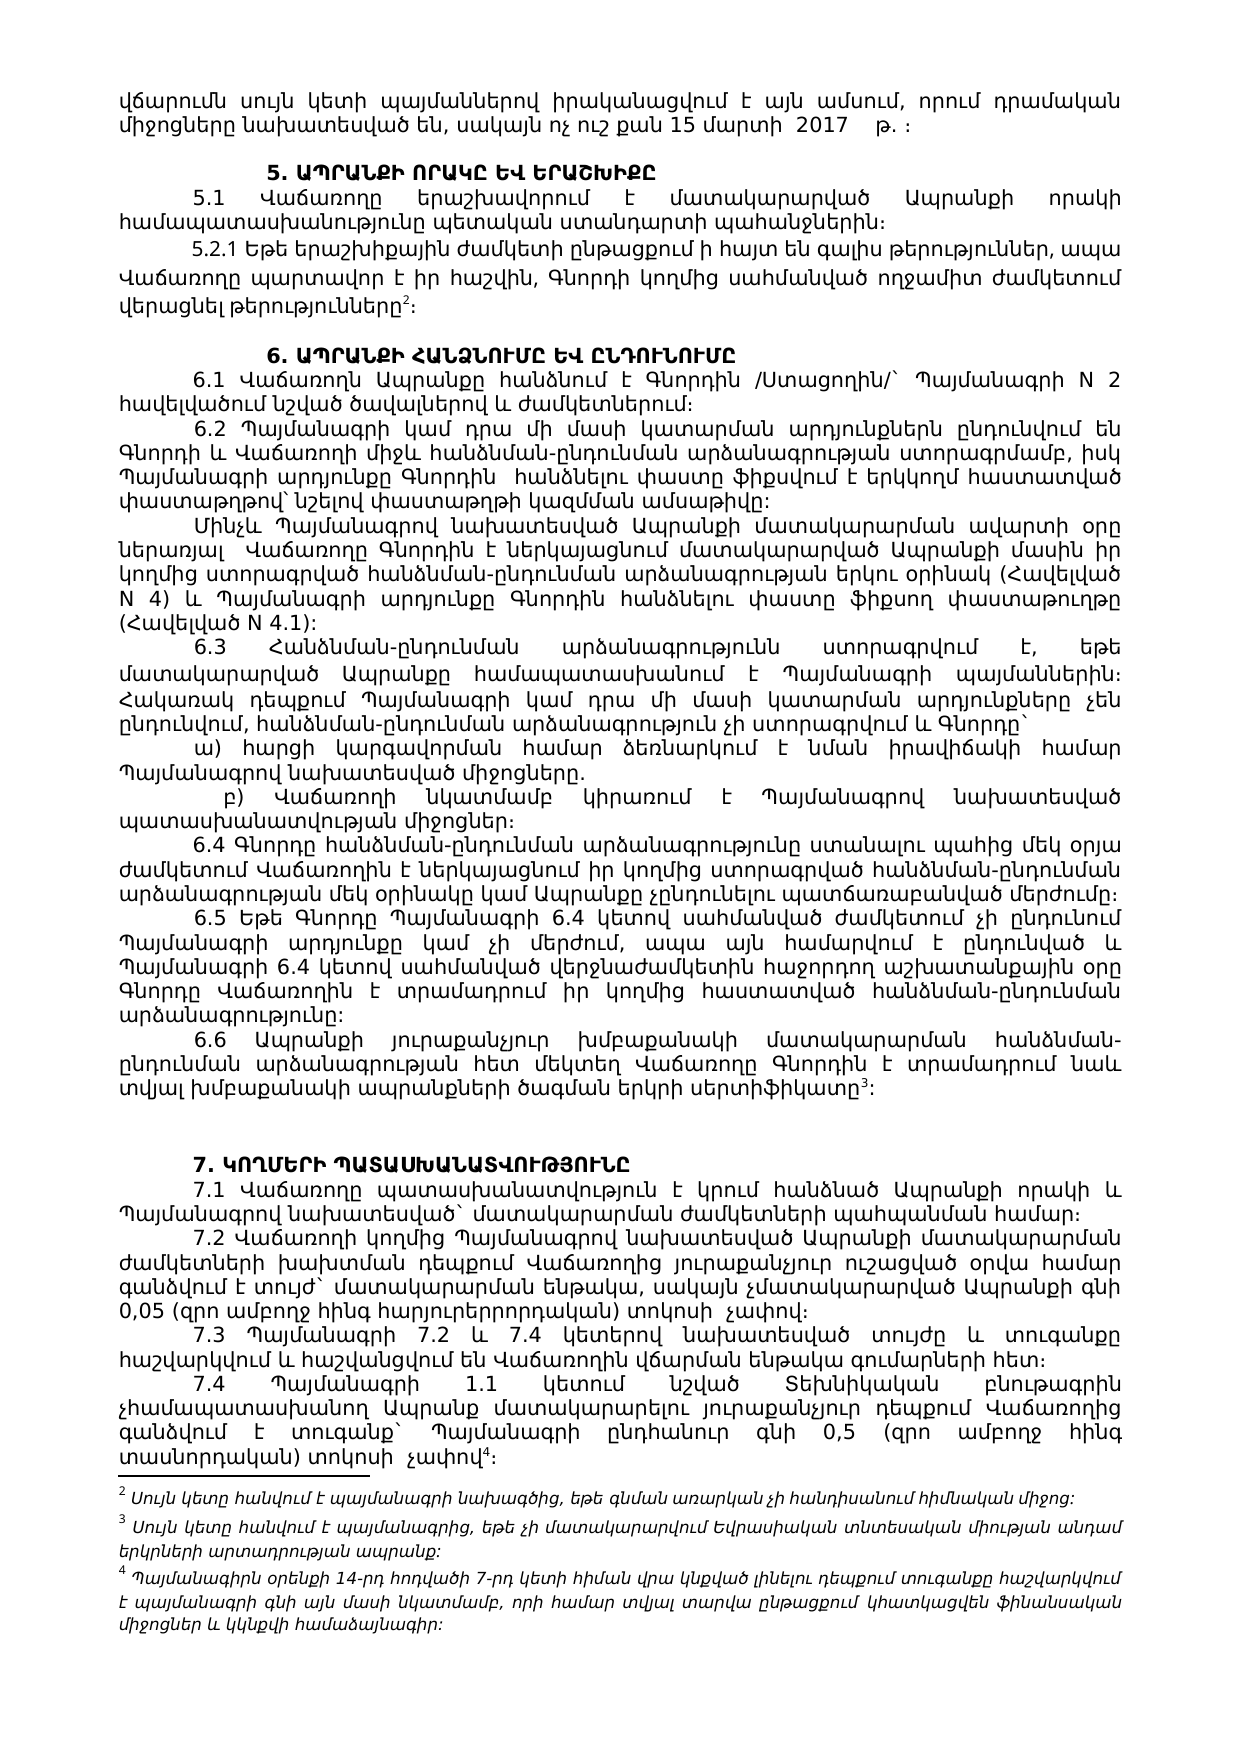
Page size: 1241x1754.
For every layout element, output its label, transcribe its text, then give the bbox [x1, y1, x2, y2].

text 6.3 Հանձնման-ընդունման արձանագրությունն ստորագրվում է, եթե մատակարարված Ապրանքը համապատասխանում է Պայմանագրի պայմաններին։ Հակառակ դեպքում Պայմանագրի կամ դրա մի մասի կատարման արդյունքները չեն ընդունվում, հանձնման-ընդունման արձանագրություն չի ստորագրվում և Գնորդը` [118, 635, 1122, 736]
text 6.5 Եթե Գնորդը Պայմանագրի 6.4 կետով սահմանված ժամկետում չի ընդունում Պայմանագրի արդյունքը կամ չի մերժում, ապա այն համարվում է ընդունված և Պայմանագրի 6.4 կետով սահմանված վերջնաժամկետին հաջորդող աշխատանքային օրը Գնորդը Վաճառողին է տրամադրում իր կողմից հաստատված հանձնման-ընդունման արձանագրությունը: [118, 906, 1122, 1028]
text 7. ԿՈՂՄԵՐԻ ՊԱՏԱՍԽԱՆԱՏՎՈՒԹՅՈՒՆԸ [118, 1153, 1122, 1178]
text ա) հարցի կարգավորման համար ձեռնարկում է նման իրավիճակի համար Պայմանագրով նախատեսված միջոցները. [118, 736, 1122, 785]
text 6.1 Վաճառողն Ապրանքը հանձնում է Գնորդին /Ստացողին/` Պայմանագրի N 2 հավելվածում նշված ծավալներով և ժամկետներում։ [118, 368, 1122, 417]
text 6. ԱՊՐԱՆՔԻ ՀԱՆՁՆՈՒՄԸ ԵՎ ԸՆԴՈՒՆՈՒՄԸ [118, 344, 1122, 368]
text 7.4 Պայմանագրի 1.1 կետում նշված Տեխնիկական բնութագրին չհամապատասխանող Ապրանք մատակարարելու յուրաքանչյուր դեպքում Վաճառողից գանձվում է տուգանք` Պայմանագրի ընդհանուր գնի 0,5 (զրո ամբողջ հինգ տասնորդական) տոկոսի չափով։ [118, 1372, 1122, 1469]
text 5. ԱՊՐԱՆՔԻ ՈՐԱԿԸ ԵՎ ԵՐԱՇԽԻՔԸ [118, 161, 1122, 186]
text 6.2 Պայմանագրի կամ դրա մի մասի կատարման արդյունքներն ընդունվում են Գնորդի և Վաճառողի միջև հանձնման-ընդունման արձանագրության ստորագրմամբ, իսկ Պայմանագրի արդյունքը Գնորդին հանձնելու փաստը ֆիքսվում է երկկողմ հաստատված փաստաթղթով՝ նշելով փաստաթղթի կազմման ամսաթիվը: [118, 417, 1122, 514]
text 7.2 Վաճառողի կողմից Պայմանագրով նախատեսված Ապրանքի մատակարարման ժամկետների խախտման դեպքում Վաճառողից յուրաքանչյուր ուշացված օրվա համար գանձվում է տույժ` մատակարարման ենթակա, սակայն չմատակարարված Ապրանքի գնի 0,05 (զրո ամբողջ հինգ հարյուրերրորդական) տոկոսի չափով։ [118, 1226, 1122, 1323]
text 5.2.1 Եթե երաշխիքային ժամկետի ընթացքում ի հայտ են գալիս թերություններ, ապա Վաճառողը պարտավոր է իր հաշվին, Գնորդի կողմից սահմանված ողջամիտ ժամկետում վերացնել թերությունները։ [118, 234, 1122, 319]
text 7.3 Պայմանագրի 7.2 և 7.4 կետերով նախատեսված տույժը և տուգանքը հաշվարկվում և հաշվանցվում են Վաճառողին վճարման ենթակա գումարների հետ։ [118, 1323, 1122, 1372]
text 6.4 Գնորդը հանձնման-ընդունման արձանագրությունը ստանալու պահից մեկ օրյա ժամկետում Վաճառողին է ներկայացնում իր կողմից ստորագրված հանձնման-ընդունման արձանագրության մեկ օրինակը կամ Ապրանքը չընդունելու պատճառաբանված մերժումը։ [118, 833, 1122, 906]
text բ) Վաճառողի նկատմամբ կիրառում է Պայմանագրով նախատեսված պատասխանատվության միջոցներ։ [118, 785, 1122, 833]
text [118, 89, 1122, 137]
text Մինչև Պայմանագրով նախատեսված Ապրանքի մատակարարման ավարտի օրը ներառյալ Վաճառողը Գնորդին է ներկայացնում մատակարարված Ապրանքի մասին իր կողմից ստորագրված հանձնման-ընդունման արձանագրության երկու օրինակ (Հավելված N 4) և Պայմանագրի արդյունքը Գնորդին հանձնելու փաստը ֆիքսող փաստաթուղթը (Հավելված N 4.1): [118, 514, 1122, 635]
text 6.6 Ապրանքի յուրաքանչյուր խմբաքանակի մատակարարման հանձնման-ընդունման արձանագրության հետ մեկտեղ Վաճառողը Գնորդին է տրամադրում նաև տվյալ խմբաքանակի ապրանքների ծագման երկրի սերտիֆիկատը: [118, 1028, 1122, 1100]
text 5.1 Վաճառողը երաշխավորում է մատակարարված Ապրանքի որակի համապատասխանությունը պետական ստանդարտի պահանջներին։ [118, 186, 1122, 234]
text 7.1 Վաճառողը պատասխանատվություն է կրում հանձնած Ապրանքի որակի և Պայմանագրով նախատեսված` մատակարարման ժամկետների պահպանման համար։ [118, 1178, 1122, 1226]
